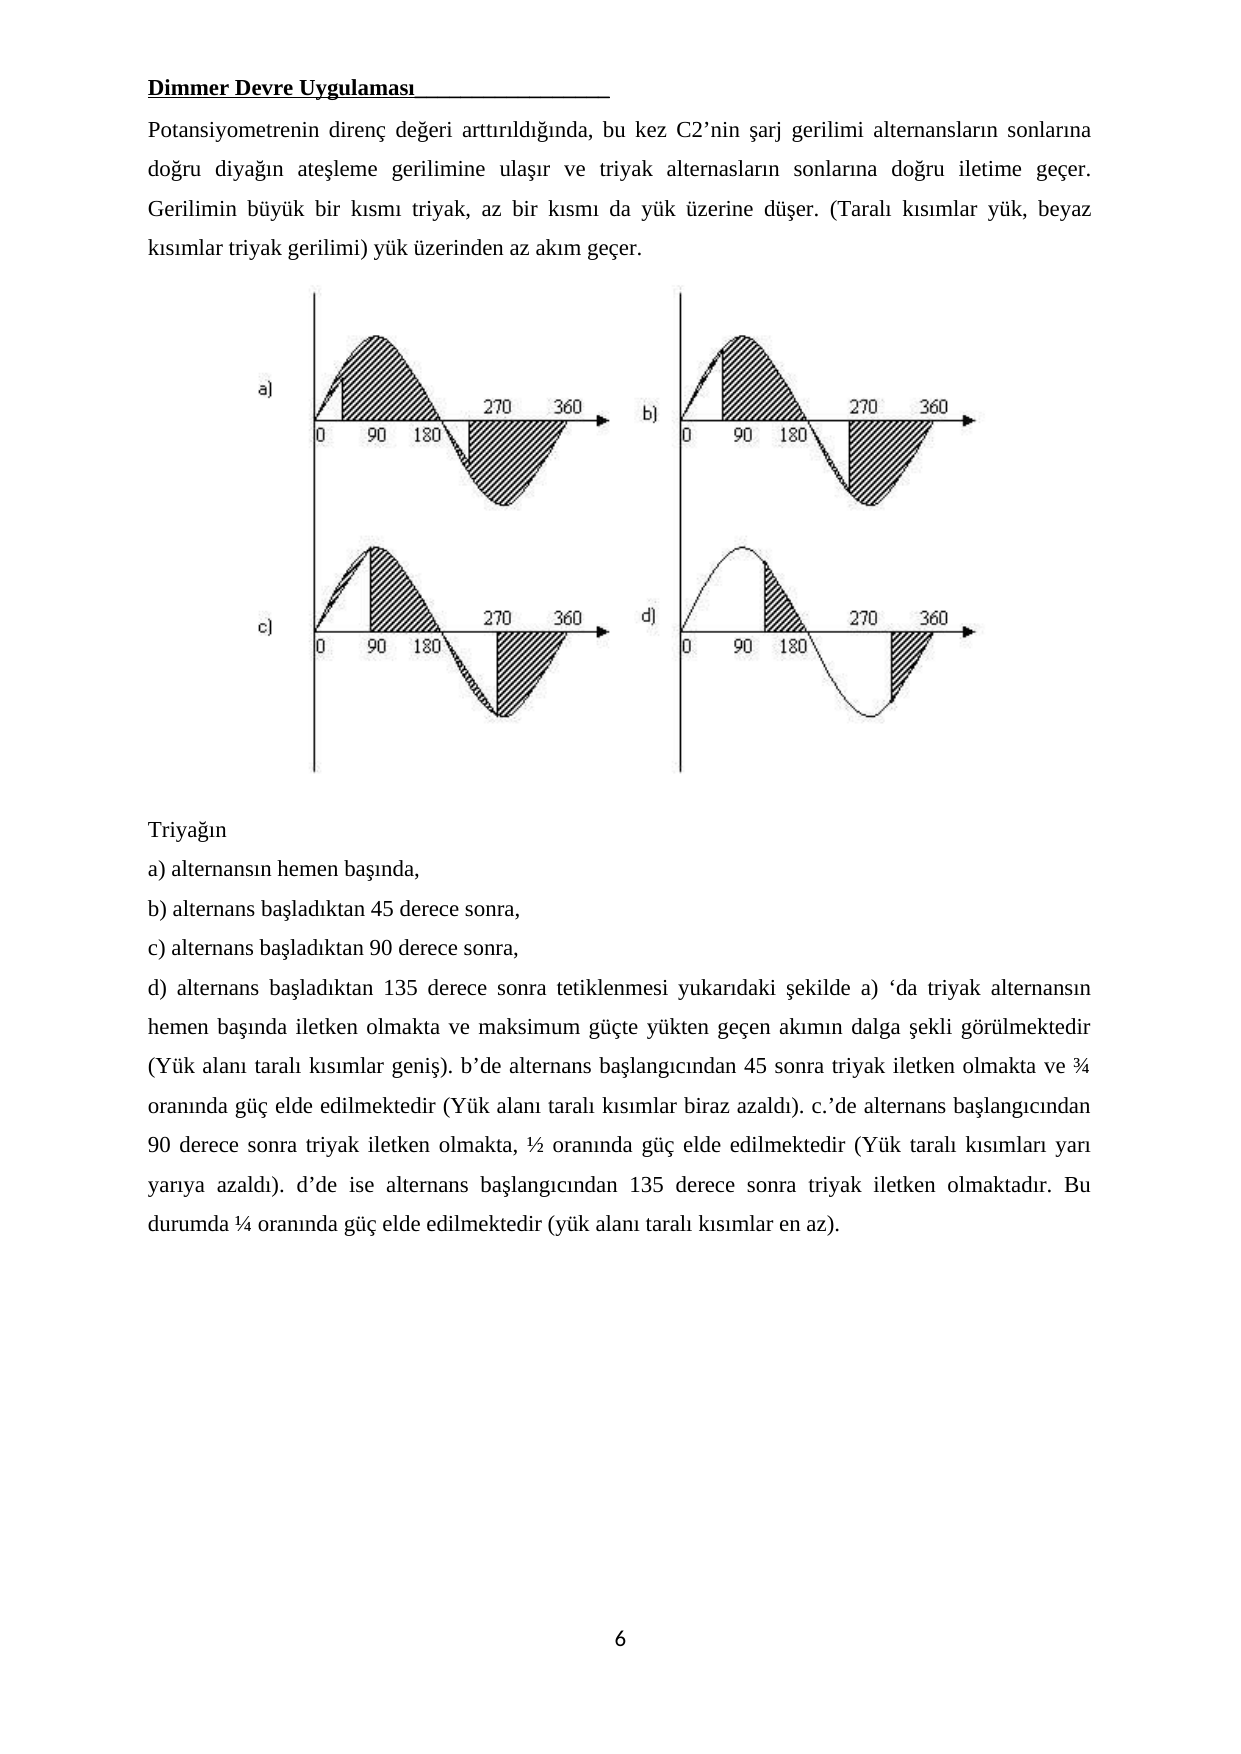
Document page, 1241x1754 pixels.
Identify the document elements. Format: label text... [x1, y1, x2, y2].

text a) alternansın hemen başında, [148, 855, 1093, 881]
text d) alternans başladıktan 135 derece sonra tetiklenmesi yukarıdaki şekilde a) ‘da triyak alternansın hemen başında iletken olmakta ve maksimum güçte yükten geçen akımın dalga şekli görülmektedir (Yük alanı taralı kısımlar geniş). b’de alternans başlangıcından 45 sonra triyak iletken olmakta ve ¾ oranında güç elde edilmektedir (Yük alanı taralı kısımlar biraz azaldı). c.’de alternans başlangıcından 90 derece sonra triyak iletken olmakta, ½ oranında güç elde edilmektedir (Yük taralı kısımları yarı yarıya azaldı). d’de ise alternans başlangıcından 135 derece sonra triyak iletken olmaktadır. Bu durumda ¼ oranında güç elde edilmektedir (yük alanı taralı kısımlar en az). [148, 973, 1093, 1237]
text b) alternans başladıktan 45 derece sonra, [148, 894, 1093, 921]
text c) alternans başladıktan 90 derece sonra, [148, 934, 1093, 960]
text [148, 116, 1093, 260]
picture [234, 273, 1007, 802]
text Triyağın [148, 816, 1093, 842]
